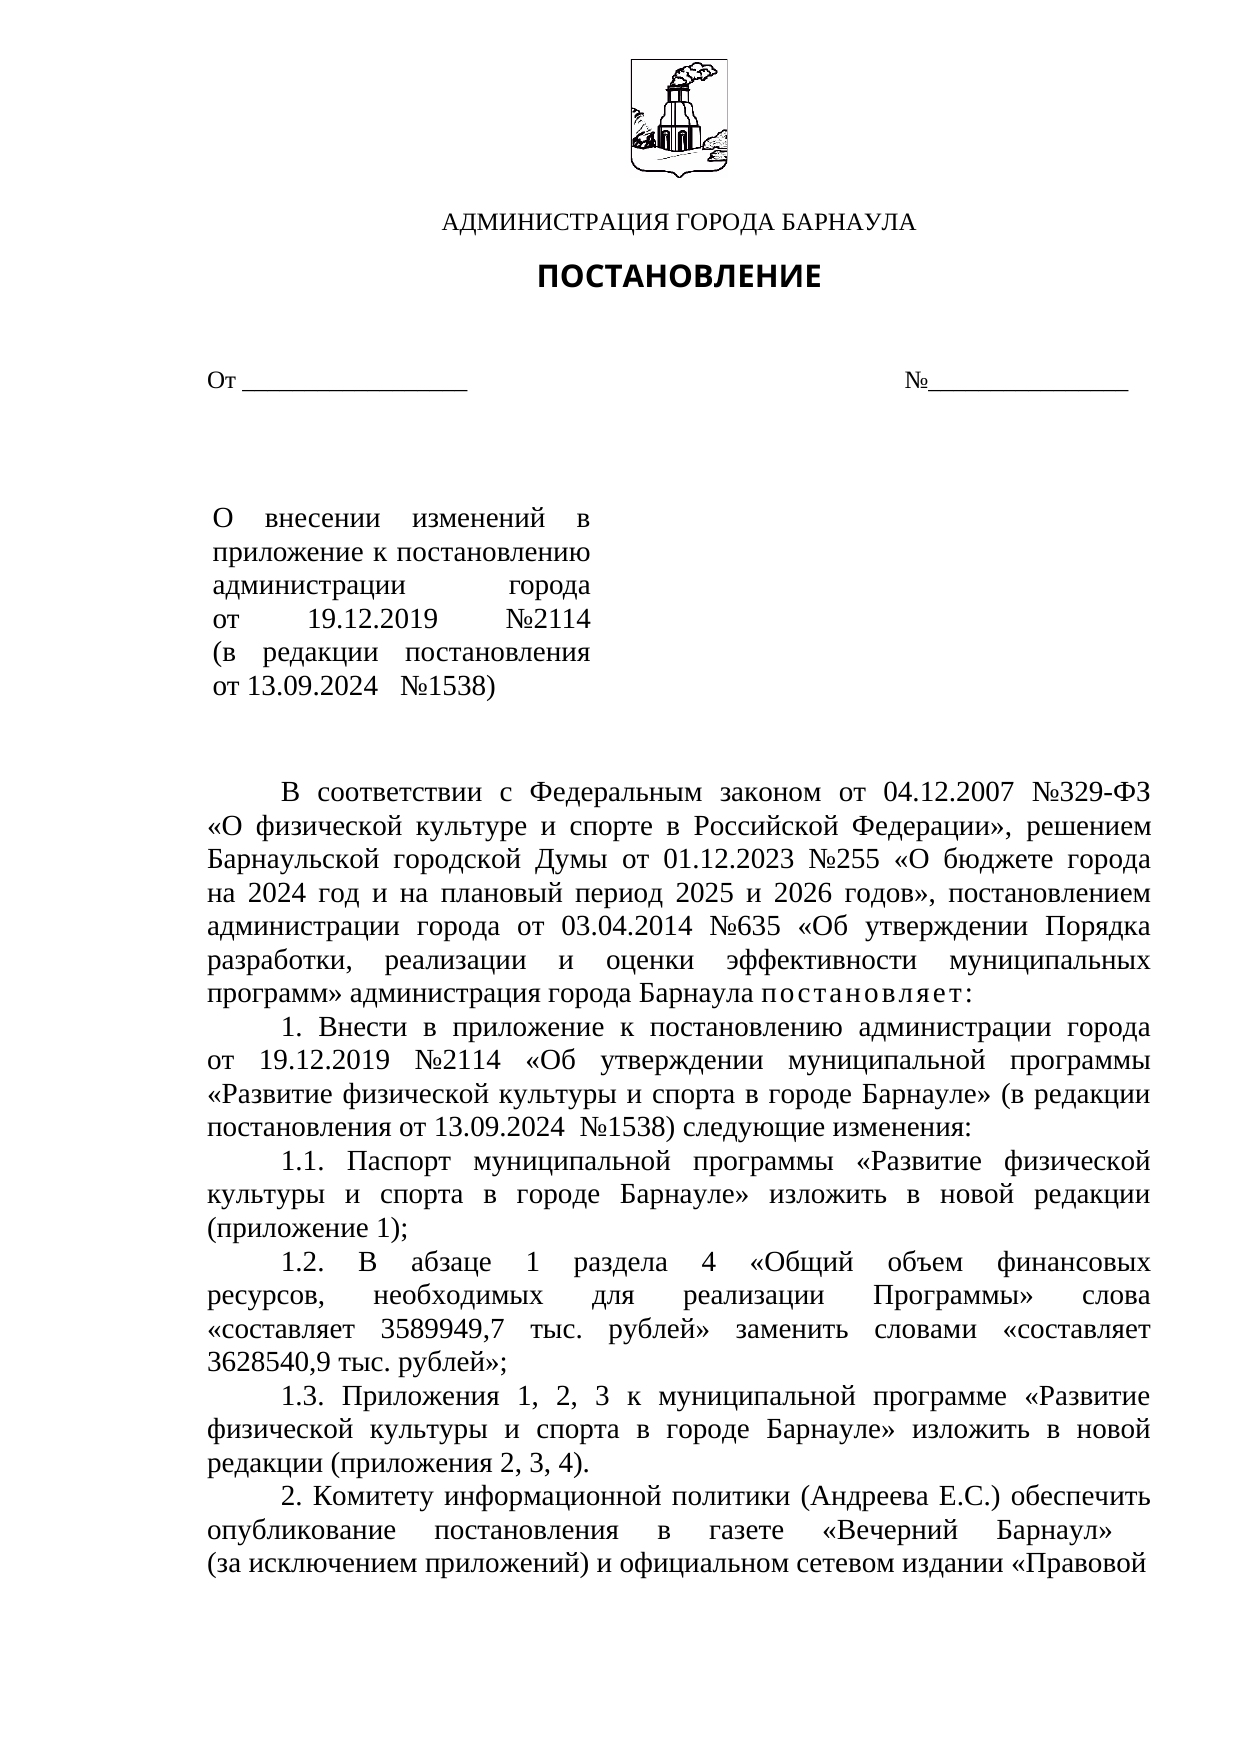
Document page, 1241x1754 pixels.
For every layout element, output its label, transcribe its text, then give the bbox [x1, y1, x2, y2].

text 1.3. Приложения 1, 2, 3 к муниципальной программе «Развитие физической культуры и спорта в городе Барнауле» изложить в новой редакции (приложения 2, 3, 4). [207, 1378, 1152, 1478]
text 1.2. В абзаце 1 раздела 4 «Общий объем финансовых ресурсов, необходимых для реализации Программы» слова «составляет 3589949,7 тыс. рублей» заменить словами «составляет 3628540,9 тыс. рублей»; [207, 1244, 1152, 1378]
text 1. Внести в приложение к постановлению администрации города от 19.12.2019 №2114 «Об утверждении муниципальной программы «Развитие физической культуры и спорта в городе Барнауле» (в редакции постановления от 13.09.2024 №1538) следующие изменения: [207, 1009, 1152, 1143]
table_header О внесении изменений в приложение к постановлению администрации города от 19.12.2019 №2114 (в редакции постановления от 13.09.2024 №1538) [207, 494, 620, 707]
text В соответствии с Федеральным законом от 04.12.2007 №329-ФЗ «О физической культуре и спорте в Российской Федерации», решением Барнаульской городской Думы от 01.12.2023 №255 «О бюджете города на 2024 год и на плановый период 2025 и 2026 годов», постановлением администрации города от 03.04.2014 №635 «Об утверждении Порядка разработки, реализации и оценки эффективности муниципальных программ» администрация города Барнаула постановляет: [207, 774, 1152, 1009]
text АДМИНИСТРАЦИЯ ГОРОДА БАРНАУЛА [207, 207, 1152, 235]
text ПОСТАНОВЛЕНИЕ [207, 254, 1152, 297]
picture [630, 59, 728, 178]
text 2. Комитету информационной политики (Андреева Е.С.) обеспечить опубликование постановления в газете «Вечерний Барнаул» (за исключением приложений) и официальном сетевом издании «Правовой [207, 1478, 1152, 1579]
text От __________________ №________________ [207, 365, 1152, 394]
text 1.1. Паспорт муниципальной программы «Развитие физической культуры и спорта в городе Барнауле» изложить в новой редакции (приложение 1); [207, 1143, 1152, 1244]
